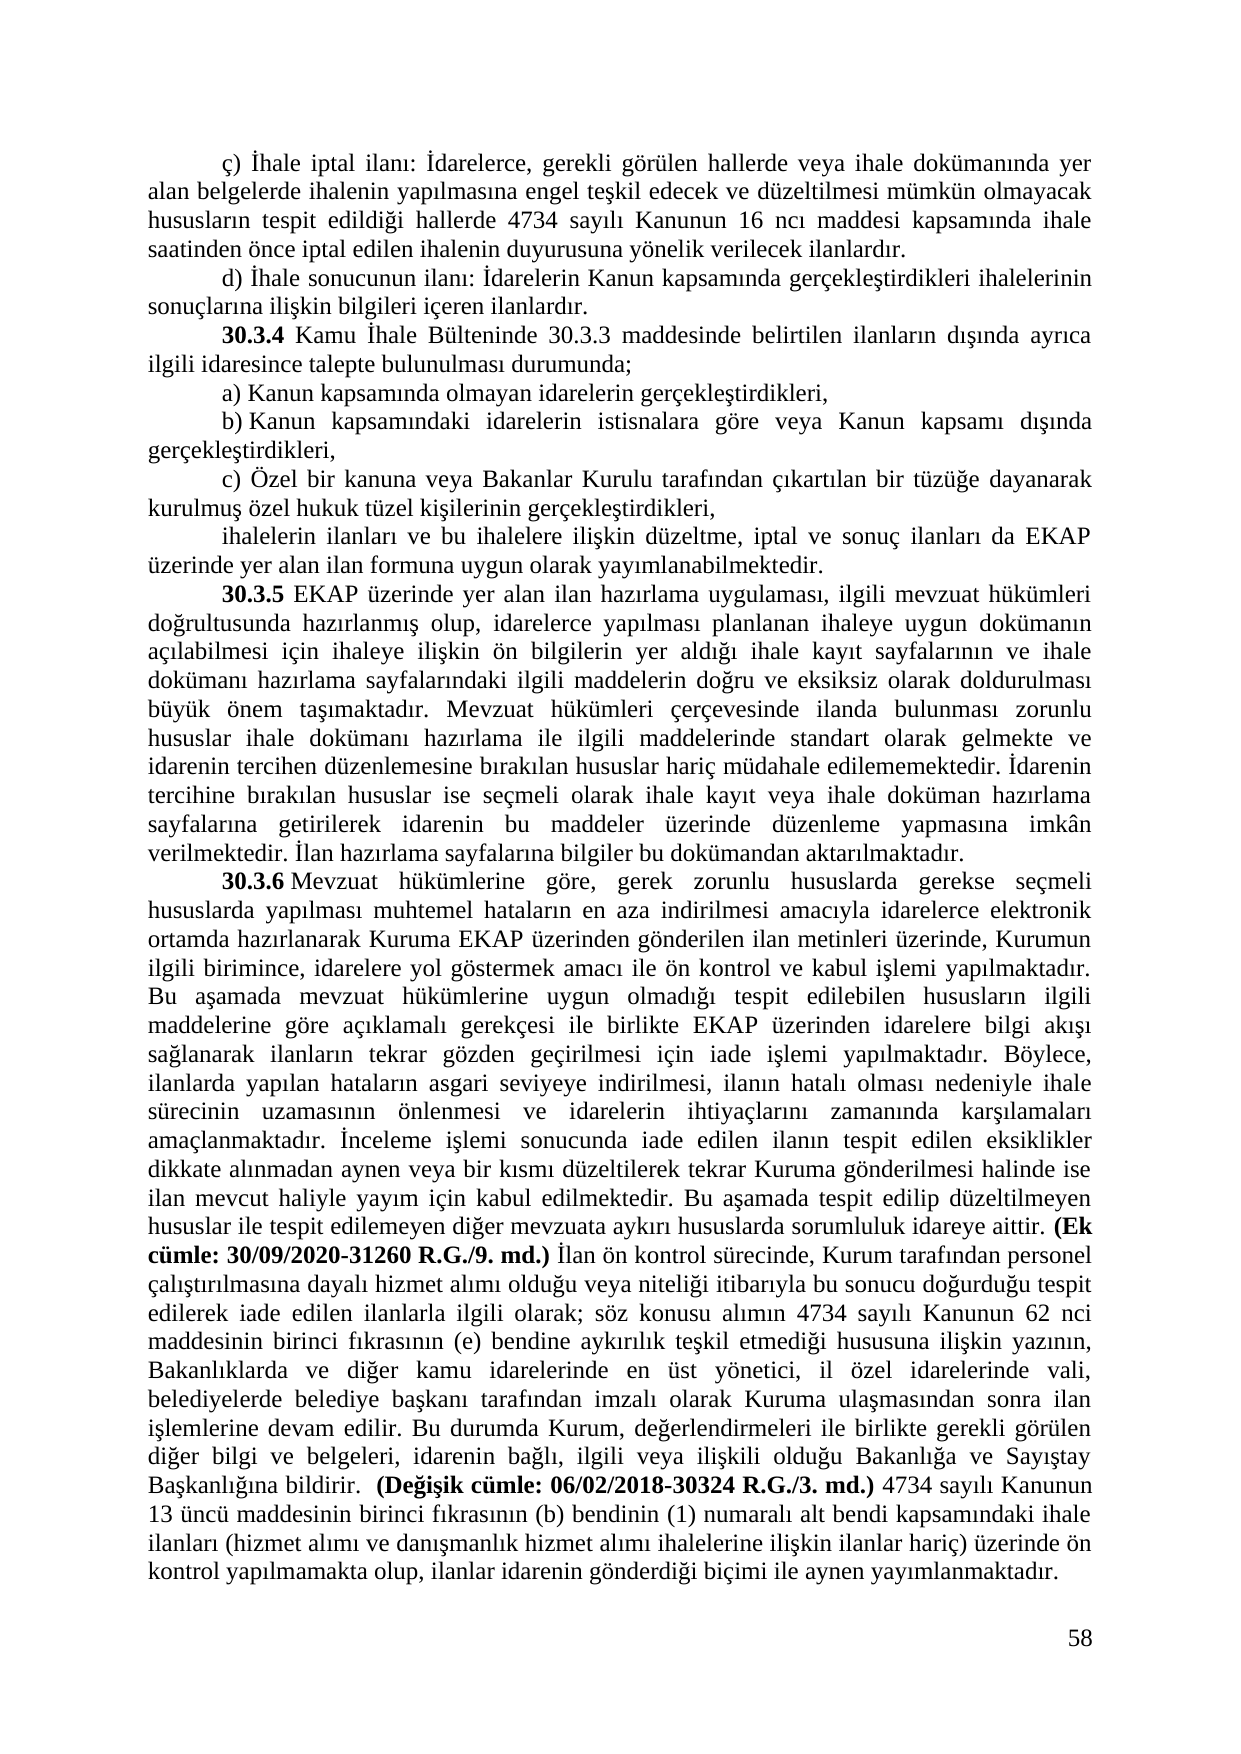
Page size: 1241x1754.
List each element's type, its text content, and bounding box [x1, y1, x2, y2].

text 30.3.4 Kamu İhale Bülteninde 30.3.3 maddesinde belirtilen ilanların dışında ayrıca ilgili idaresince talepte bulunulması durumunda; [148, 320, 1092, 378]
text d) İhale sonucunun ilanı: İdarelerin Kanun kapsamında gerçekleştirdikleri ihalelerinin sonuçlarına ilişkin bilgileri içeren ilanlardır. [148, 263, 1092, 320]
text 30.3.5 EKAP üzerinde yer alan ilan hazırlama uygulaması, ilgili mevzuat hükümleri doğrultusunda hazırlanmış olup, idarelerce yapılması planlanan ihaleye uygun dokümanın açılabilmesi için ihaleye ilişkin ön bilgilerin yer aldığı ihale kayıt sayfalarının ve ihale dokümanı hazırlama sayfalarındaki ilgili maddelerin doğru ve eksiksiz olarak doldurulması büyük önem taşımaktadır. Mevzuat hükümleri çerçevesinde ilanda bulunması zorunlu hususlar ihale dokümanı hazırlama ile ilgili maddelerinde standart olarak gelmekte ve idarenin tercihen düzenlemesine bırakılan hususlar hariç müdahale edilememektedir. İdarenin tercihine bırakılan hususlar ise seçmeli olarak ihale kayıt veya ihale doküman hazırlama sayfalarına getirilerek idarenin bu maddeler üzerinde düzenleme yapmasına imkân verilmektedir. İlan hazırlama sayfalarına bilgiler bu dokümandan aktarılmaktadır. [148, 579, 1092, 866]
text c) Özel bir kanuna veya Bakanlar Kurulu tarafından çıkartılan bir tüzüğe dayanarak kurulmuş özel hukuk tüzel kişilerinin gerçekleştirdikleri, [148, 464, 1092, 521]
text ç) İhale iptal ilanı: İdarelerce, gerekli görülen hallerde veya ihale dokümanında yer alan belgelerde ihalenin yapılmasına engel teşkil edecek ve düzeltilmesi mümkün olmayacak hususların tespit edildiği hallerde 4734 sayılı Kanunun 16 ncı maddesi kapsamında ihale saatinden önce iptal edilen ihalenin duyurusuna yönelik verilecek ilanlardır. [148, 148, 1092, 263]
text b) Kanun kapsamındaki idarelerin istisnalara göre veya Kanun kapsamı dışında gerçekleştirdikleri, [148, 406, 1092, 464]
text a) Kanun kapsamında olmayan idarelerin gerçekleştirdikleri, [148, 378, 1092, 406]
text ihalelerin ilanları ve bu ihalelere ilişkin düzeltme, iptal ve sonuç ilanları da EKAP üzerinde yer alan ilan formuna uygun olarak yayımlanabilmektedir. [148, 521, 1092, 579]
text 30.3.6 Mevzuat hükümlerine göre, gerek zorunlu hususlarda gerekse seçmeli hususlarda yapılması muhtemel hataların en aza indirilmesi amacıyla idarelerce elektronik ortamda hazırlanarak Kuruma EKAP üzerinden gönderilen ilan metinleri üzerinde, Kurumun ilgili birimince, idarelere yol göstermek amacı ile ön kontrol ve kabul işlemi yapılmaktadır. Bu aşamada mevzuat hükümlerine uygun olmadığı tespit edilebilen hususların ilgili maddelerine göre açıklamalı gerekçesi ile birlikte EKAP üzerinden idarelere bilgi akışı sağlanarak ilanların tekrar gözden geçirilmesi için iade işlemi yapılmaktadır. Böylece, ilanlarda yapılan hataların asgari seviyeye indirilmesi, ilanın hatalı olması nedeniyle ihale sürecinin uzamasının önlenmesi ve idarelerin ihtiyaçlarını zamanında karşılamaları amaçlanmaktadır. İnceleme işlemi sonucunda iade edilen ilanın tespit edilen eksiklikler dikkate alınmadan aynen veya bir kısmı düzeltilerek tekrar Kuruma gönderilmesi halinde ise ilan mevcut haliyle yayım için kabul edilmektedir. Bu aşamada tespit edilip düzeltilmeyen hususlar ile tespit edilemeyen diğer mevzuata aykırı hususlarda sorumluluk idareye aittir. (Ek cümle: 30/09/2020-31260 R.G./9. md.) İlan ön kontrol sürecinde, Kurum tarafından personel çalıştırılmasına dayalı hizmet alımı olduğu veya niteliği itibarıyla bu sonucu doğurduğu tespit edilerek iade edilen ilanlarla ilgili olarak; söz konusu alımın 4734 sayılı Kanunun 62 nci maddesinin birinci fıkrasının (e) bendine aykırılık teşkil etmediği hususuna ilişkin yazının, Bakanlıklarda ve diğer kamu idarelerinde en üst yönetici, il özel idarelerinde vali, belediyelerde belediye başkanı tarafından imzalı olarak Kuruma ulaşmasından sonra ilan işlemlerine devam edilir. Bu durumda Kurum, değerlendirmeleri ile birlikte gerekli görülen diğer bilgi ve belgeleri, idarenin bağlı, ilgili veya ilişkili olduğu Bakanlığa ve Sayıştay Başkanlığına bildirir. (Değişik cümle: 06/02/2018-30324 R.G./3. md.) 4734 sayılı Kanunun 13 üncü maddesinin birinci fıkrasının (b) bendinin (1) numaralı alt bendi kapsamındaki ihale ilanları (hizmet alımı ve danışmanlık hizmet alımı ihalelerine ilişkin ilanlar hariç) üzerinde ön kontrol yapılmamakta olup, ilanlar idarenin gönderdiği biçimi ile aynen yayımlanmaktadır. [148, 866, 1092, 1585]
